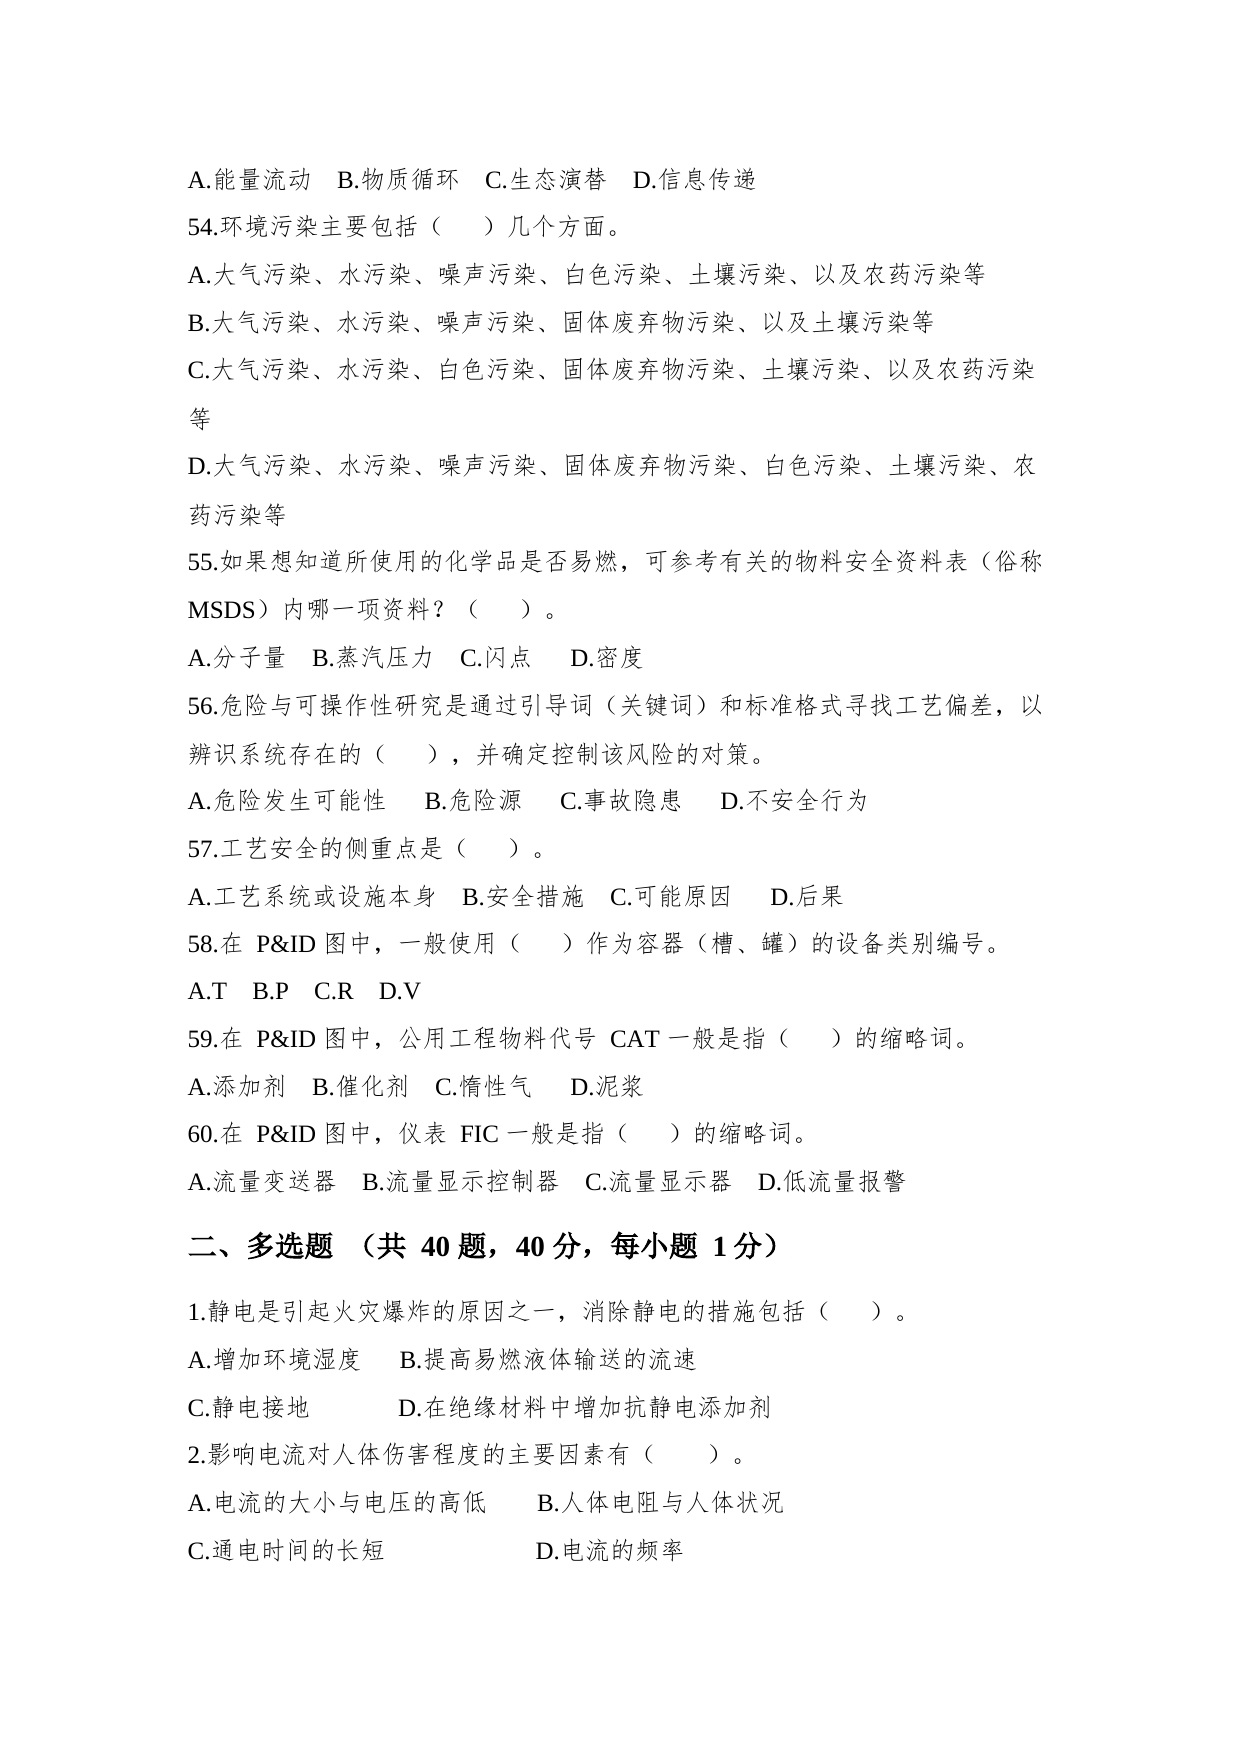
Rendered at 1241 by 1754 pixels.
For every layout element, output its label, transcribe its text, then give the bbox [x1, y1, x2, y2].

text A.大气污染、水污染、噪声污染、白色污染、土壤污染、以及农药污染等 [187, 257, 1053, 290]
text 60.在 P&ID 图中，仪表 FIC 一般是指（ ）的缩略词。 [187, 1117, 1053, 1149]
text 1.静电是引起火灾爆炸的原因之一，消除静电的措施包括（ ）。 [187, 1295, 1053, 1327]
text A.分子量 B.蒸汽压力 C.闪点 D.密度 [187, 640, 1053, 673]
text A.电流的大小与电压的高低 B.人体电阻与人体状况 [187, 1486, 1053, 1518]
text C.通电时间的长短 D.电流的频率 [187, 1533, 1053, 1566]
text 二、多选题 （共 40 题，40 分，每小题 1分） [187, 1212, 1053, 1277]
text A.工艺系统或设施本身 B.安全措施 C.可能原因 D.后果 [187, 879, 1053, 911]
text A.T B.P C.R D.V [187, 974, 1053, 1007]
text 57.工艺安全的侧重点是（ ）。 [187, 831, 1053, 864]
text D.大气污染、水污染、噪声污染、固体废弃物污染、白色污染、土壤污染、农药污染等 [187, 448, 1053, 529]
text A.能量流动 B.物质循环 C.生态演替 D.信息传递 [187, 162, 1053, 194]
text A.流量变送器 B.流量显示控制器 C.流量显示器 D.低流量报警 [187, 1164, 1053, 1197]
text B.大气污染、水污染、噪声污染、固体废弃物污染、以及土壤污染等 [187, 305, 1053, 338]
text 56.危险与可操作性研究是通过引导词（关键词）和标准格式寻找工艺偏差，以辨识系统存在的（ ），并确定控制该风险的对策。 [187, 688, 1053, 769]
text 2.影响电流对人体伤害程度的主要因素有（ ）。 [187, 1438, 1053, 1470]
text A.危险发生可能性 B.危险源 C.事故隐患 D.不安全行为 [187, 783, 1053, 816]
text A.添加剂 B.催化剂 C.惰性气 D.泥浆 [187, 1069, 1053, 1101]
text 54.环境污染主要包括（ ）几个方面。 [187, 210, 1053, 242]
text C.大气污染、水污染、白色污染、固体废弃物污染、土壤污染、以及农药污染等 [187, 353, 1053, 434]
text C.静电接地 D.在绝缘材料中增加抗静电添加剂 [187, 1390, 1053, 1423]
text 58.在 P&ID 图中，一般使用（ ）作为容器（槽、罐）的设备类别编号。 [187, 927, 1053, 959]
text 59.在 P&ID 图中，公用工程物料代号 CAT 一般是指（ ）的缩略词。 [187, 1021, 1053, 1054]
text 55.如果想知道所使用的化学品是否易燃，可参考有关的物料安全资料表（俗称 MSDS）内哪一项资料？（ ）。 [187, 544, 1053, 625]
text A.增加环境湿度 B.提高易燃液体输送的流速 [187, 1342, 1053, 1375]
